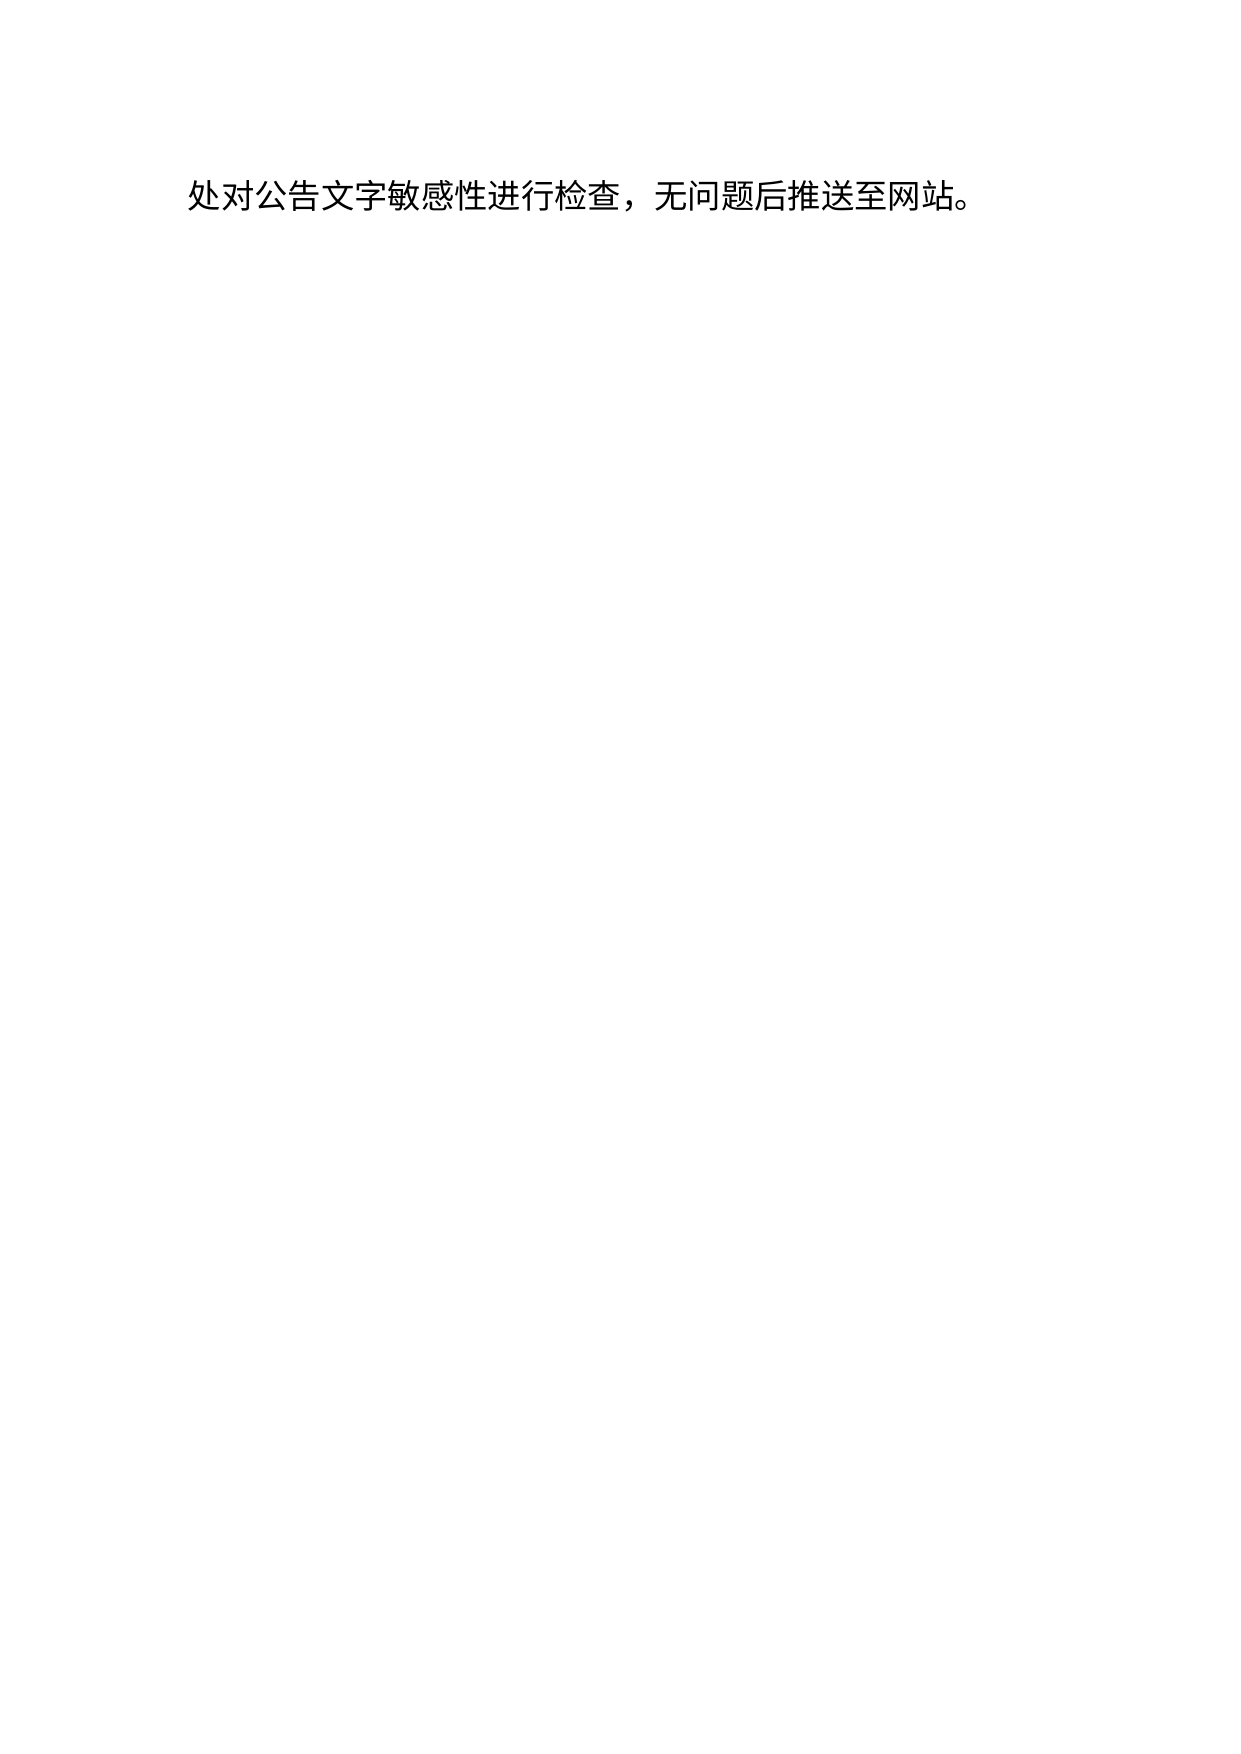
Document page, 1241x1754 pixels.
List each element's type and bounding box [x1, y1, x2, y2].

text [187, 162, 1053, 227]
